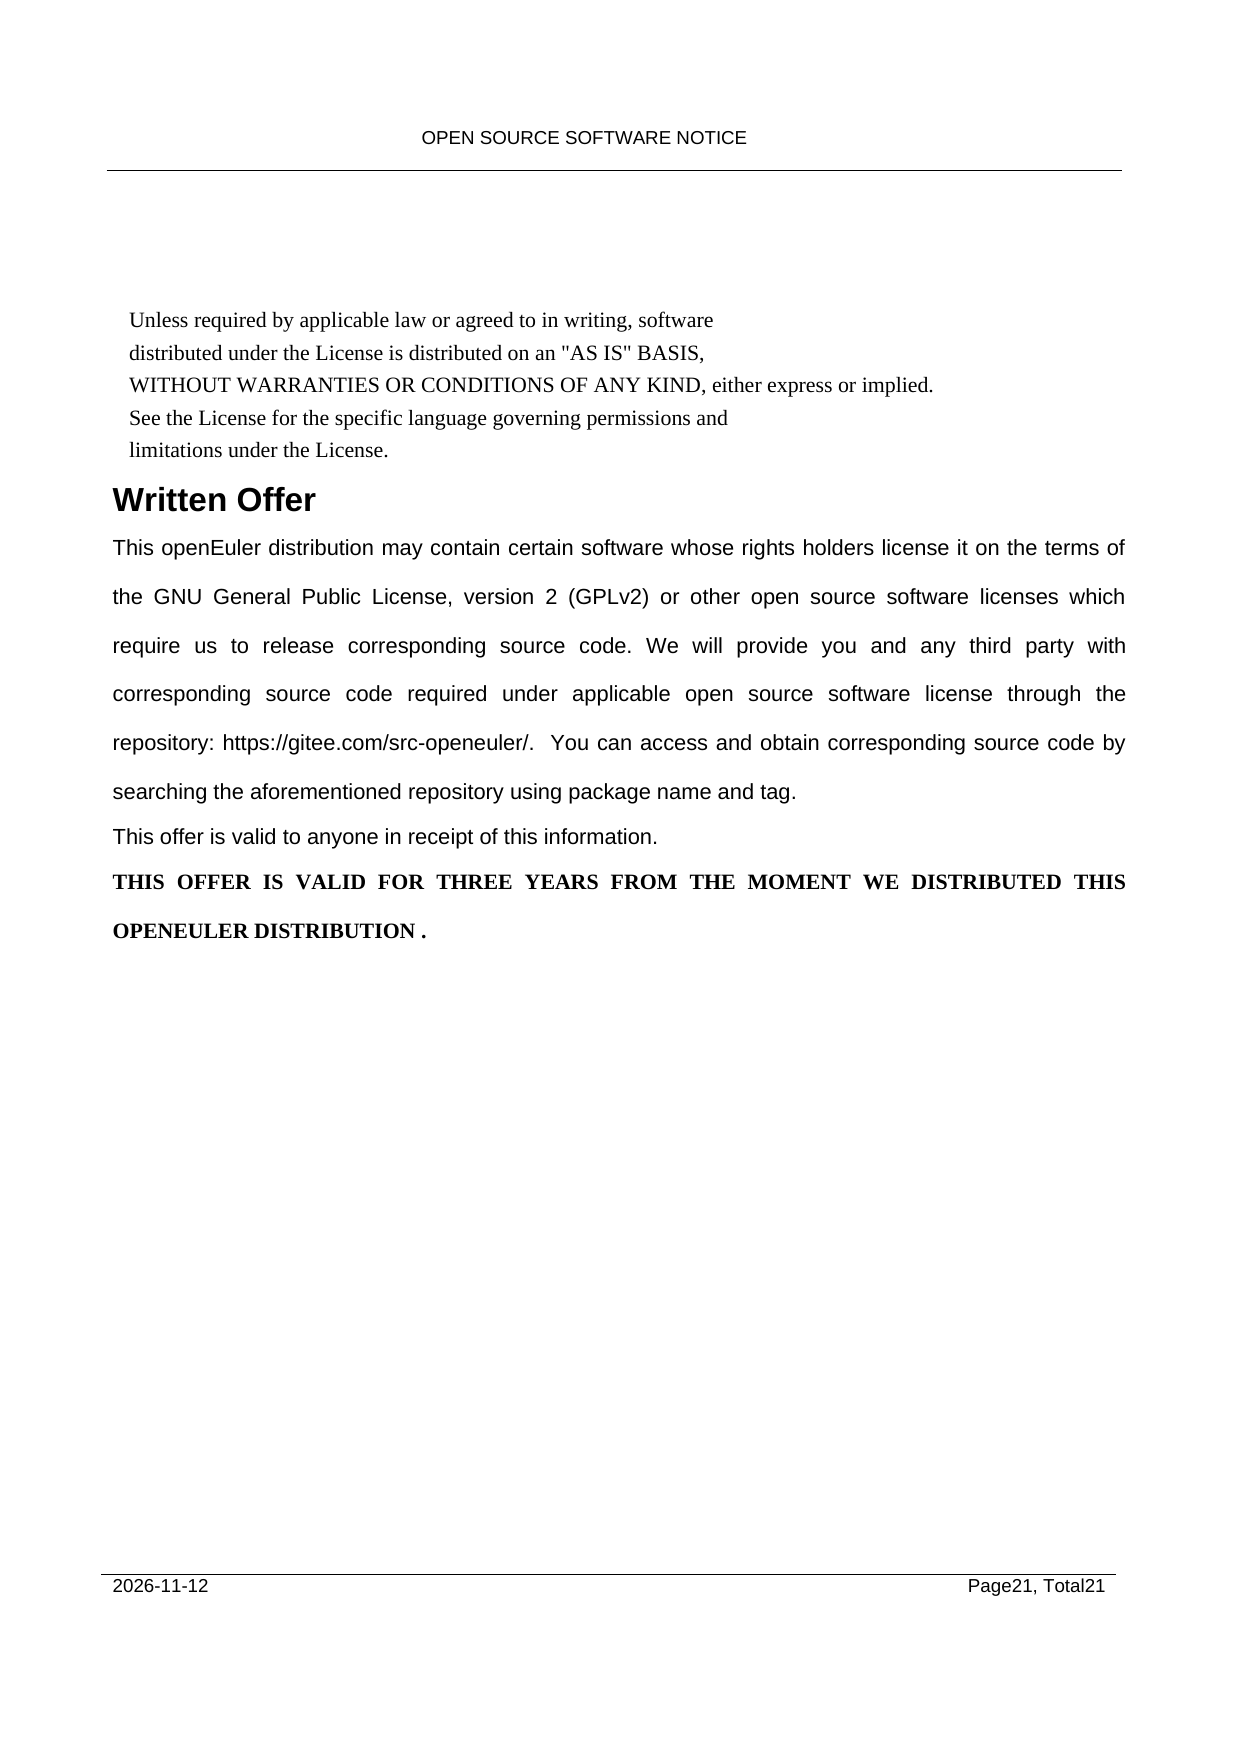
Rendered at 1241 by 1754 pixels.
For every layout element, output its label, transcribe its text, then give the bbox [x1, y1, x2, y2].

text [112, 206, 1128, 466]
text Written Offer [112, 466, 1128, 531]
text This offer is valid to anyone in receipt of this information. [112, 820, 1128, 853]
text THIS OFFER IS VALID FOR THREE YEARS FROM THE MOMENT WE DISTRIBUTED THIS OPENEULER DISTRIBUTION . [112, 865, 1128, 947]
text This openEuler distribution may contain certain software whose rights holders license it on the terms of the GNU General Public License, version 2 (GPLv2) or other open source software licenses which require us to release corresponding source code. We will provide you and any third party with corresponding source code required under applicable open source software license through the repository: https://gitee.com/src-openeuler/. You can access and obtain corresponding source code by searching the aforementioned repository using package name and tag. [112, 531, 1128, 808]
